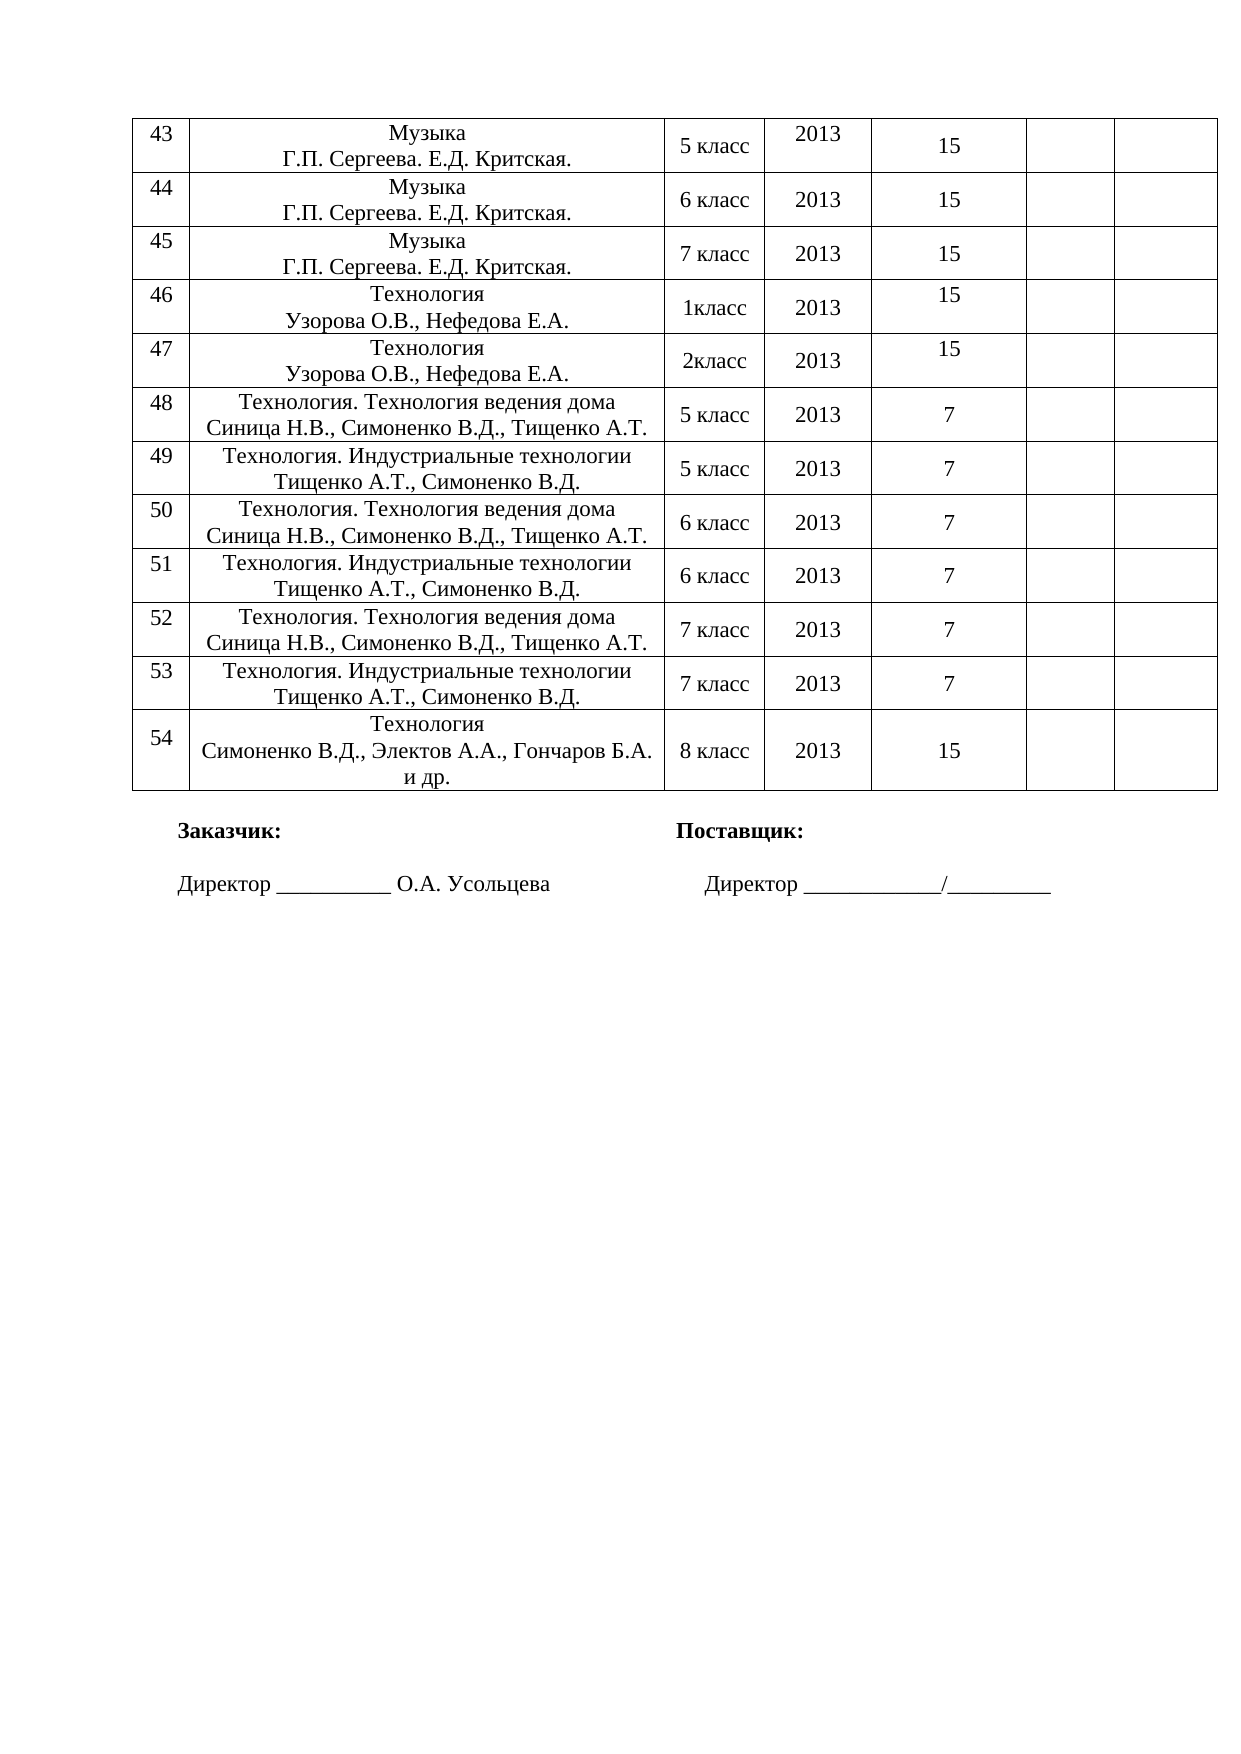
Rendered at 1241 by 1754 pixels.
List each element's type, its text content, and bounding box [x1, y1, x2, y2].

table_cell Музыка Г.П. Сергеева. Е.Д. Критская. [190, 173, 664, 226]
table_cell [1027, 603, 1114, 656]
table_cell 2013 [765, 388, 871, 441]
table_cell 2013 [765, 334, 871, 387]
table_cell [1115, 280, 1217, 333]
table_cell [1027, 280, 1114, 333]
table_cell 54 [133, 710, 189, 789]
table_cell 15 [872, 334, 1026, 387]
table_cell [1115, 388, 1217, 441]
table_cell 2013 [765, 495, 871, 548]
table_cell 53 [133, 657, 189, 709]
table_cell [1115, 495, 1217, 548]
table_cell 15 [872, 173, 1026, 226]
table_cell [1115, 334, 1217, 387]
table_cell 7 [872, 549, 1026, 602]
table_cell 48 [133, 388, 189, 441]
table_cell 45 [133, 227, 189, 279]
table_cell [1115, 442, 1217, 494]
table_cell [1027, 495, 1114, 548]
table_cell Технология. Технология ведения дома Синица Н.В., Симоненко В.Д., Тищенко А.Т. [190, 495, 664, 548]
table_cell 6 класс [665, 549, 764, 602]
table_cell Технология. Индустриальные технологии Тищенко А.Т., Симоненко В.Д. [190, 442, 664, 494]
table_cell [1115, 710, 1217, 789]
table_cell 15 [872, 227, 1026, 279]
table_cell [1115, 657, 1217, 709]
table_cell Музыка Г.П. Сергеева. Е.Д. Критская. [190, 227, 664, 279]
table_cell 1класс [665, 280, 764, 333]
text Директор __________ О.А. Усольцева Директор ____________/_________ [177, 869, 1152, 896]
table_cell 6 класс [665, 173, 764, 226]
table_cell 7 [872, 495, 1026, 548]
table_cell 5 класс [665, 119, 764, 172]
table_cell Технология. Технология ведения дома Синица Н.В., Симоненко В.Д., Тищенко А.Т. [190, 603, 664, 656]
table_cell 47 [133, 334, 189, 387]
table_cell 5 класс [665, 388, 764, 441]
table_cell 7 класс [665, 657, 764, 709]
table_cell [1027, 442, 1114, 494]
table_cell [1027, 334, 1114, 387]
table_cell 7 [872, 388, 1026, 441]
table_cell Музыка Г.П. Сергеева. Е.Д. Критская. [190, 119, 664, 172]
table_cell Технология. Индустриальные технологии Тищенко А.Т., Симоненко В.Д. [190, 549, 664, 602]
table_cell 2013 [765, 710, 871, 789]
table_cell Технология. Технология ведения дома Синица Н.В., Симоненко В.Д., Тищенко А.Т. [190, 388, 664, 441]
table_cell 52 [133, 603, 189, 656]
table_cell 2013 [765, 119, 871, 172]
table_cell 2013 [765, 173, 871, 226]
table_cell 46 [133, 280, 189, 333]
table_cell 7 класс [665, 603, 764, 656]
table_cell [1027, 119, 1114, 172]
table_cell 7 [872, 442, 1026, 494]
table_cell [1027, 549, 1114, 602]
table_cell [1027, 710, 1114, 789]
table_cell [1115, 227, 1217, 279]
table_cell 8 класс [665, 710, 764, 789]
table_cell 15 [872, 710, 1026, 789]
table_cell [1027, 388, 1114, 441]
table_cell 49 [133, 442, 189, 494]
table_cell 5 класс [665, 442, 764, 494]
table_cell 15 [872, 119, 1026, 172]
table_cell 51 [133, 549, 189, 602]
table_cell [1115, 549, 1217, 602]
table_cell 43 [133, 119, 189, 172]
table_cell Технология Узорова О.В., Нефедова Е.А. [190, 280, 664, 333]
table_cell [1027, 173, 1114, 226]
table_cell [1115, 173, 1217, 226]
table_cell 2013 [765, 227, 871, 279]
table_cell 2013 [765, 603, 871, 656]
table_cell 2013 [765, 549, 871, 602]
table_cell 15 [872, 280, 1026, 333]
table_cell 44 [133, 173, 189, 226]
table_cell 2013 [765, 657, 871, 709]
table_cell Технология. Индустриальные технологии Тищенко А.Т., Симоненко В.Д. [190, 657, 664, 709]
table_cell 2013 [765, 442, 871, 494]
text Заказчик: Поставщик: [177, 817, 1152, 843]
table_cell Технология Симоненко В.Д., Электов А.А., Гончаров Б.А. и др. [190, 710, 664, 789]
table_cell 50 [133, 495, 189, 548]
table_cell [1027, 657, 1114, 709]
table_cell [1027, 227, 1114, 279]
table_cell 7 [872, 603, 1026, 656]
table_cell 2013 [765, 280, 871, 333]
table_cell 7 класс [665, 227, 764, 279]
table_cell Технология Узорова О.В., Нефедова Е.А. [190, 334, 664, 387]
table_cell 7 [872, 657, 1026, 709]
table_cell 6 класс [665, 495, 764, 548]
table_cell [1115, 603, 1217, 656]
table_cell [1115, 119, 1217, 172]
table_cell 2класс [665, 334, 764, 387]
